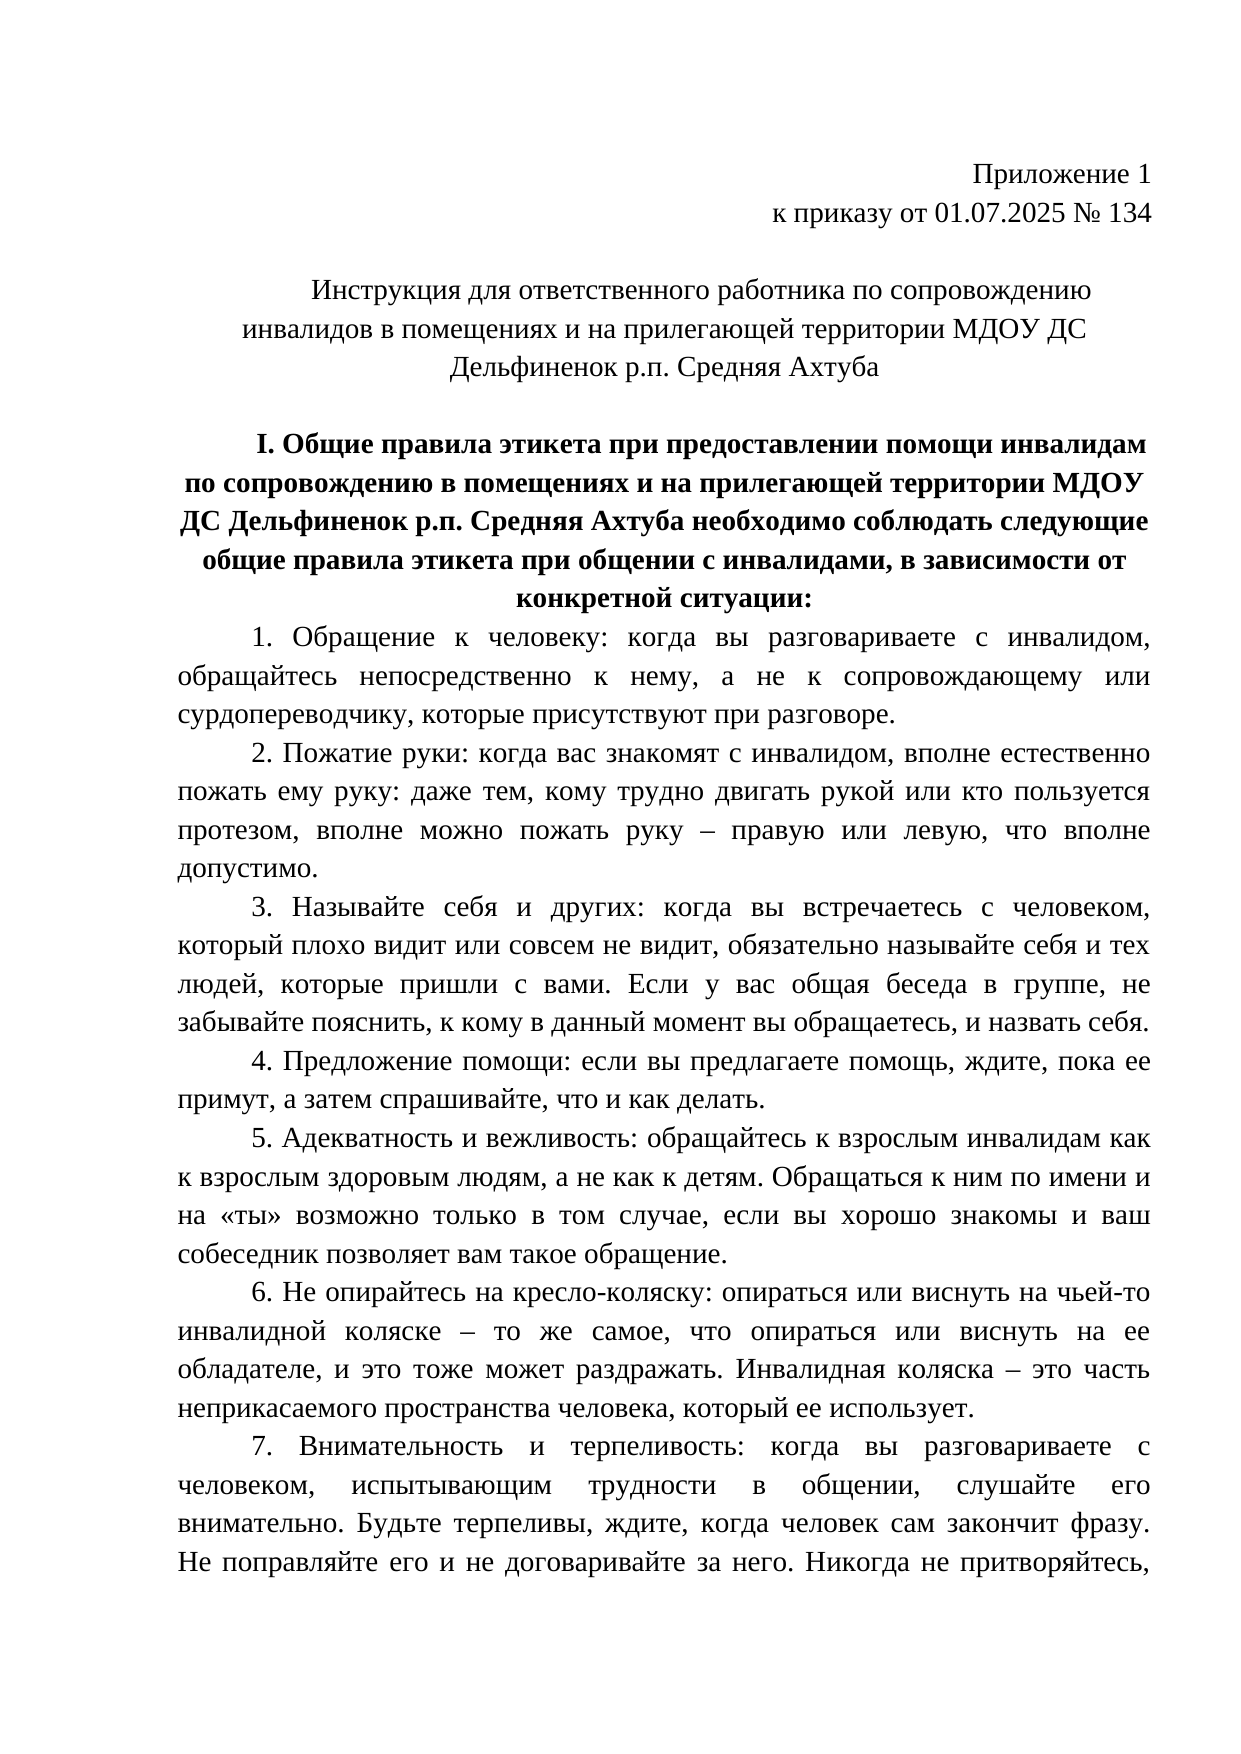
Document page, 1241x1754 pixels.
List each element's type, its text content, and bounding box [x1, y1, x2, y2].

text Инструкция для ответственного работника по сопровождению инвалидов в помещениях и на прилегающей территории МДОУ ДС Дельфиненок р.п. Средняя Ахтуба [177, 272, 1152, 383]
text Приложение 1 [619, 157, 1152, 190]
text 6. Не опирайтесь на кресло-коляску: опираться или виснуть на чьей-то инвалидной коляске – то же самое, что опираться или виснуть на ее обладателе, и это тоже может раздражать. Инвалидная коляска – это часть неприкасаемого пространства человека, который ее использует. [177, 1274, 1152, 1423]
text 3. Называйте себя и других: когда вы встречаетесь с человеком, который плохо видит или совсем не видит, обязательно называйте себя и тех людей, которые пришли с вами. Если у вас общая беседа в группе, не забывайте пояснить, к кому в данный момент вы обращаетесь, и назвать себя. [177, 889, 1152, 1038]
text І. Общие правила этикета при предоставлении помощи инвалидам по сопровождению в помещениях и на прилегающей территории МДОУ ДС Дельфиненок р.п. Средняя Ахтуба необходимо соблюдать следующие общие правила этикета при общении с инвалидами, в зависимости от конкретной ситуации: [177, 426, 1152, 614]
text к приказу от 01.07.2025 № 134 [619, 195, 1152, 229]
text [177, 1428, 1152, 1578]
text 1. Обращение к человеку: когда вы разговариваете с инвалидом, обращайтесь непосредственно к нему, а не к сопровождающему или сурдопереводчику, которые присутствуют при разговоре. [177, 619, 1152, 730]
text 2. Пожатие руки: когда вас знакомят с инвалидом, вполне естественно пожать ему руку: даже тем, кому трудно двигать рукой или кто пользуется протезом, вполне можно пожать руку – правую или левую, что вполне допустимо. [177, 735, 1152, 884]
text 5. Адекватность и вежливость: обращайтесь к взрослым инвалидам как к взрослым здоровым людям, а не как к детям. Обращаться к ним по имени и на «ты» возможно только в том случае, если вы хорошо знакомы и ваш собеседник позволяет вам такое обращение. [177, 1120, 1152, 1269]
text 4. Предложение помощи: если вы предлагаете помощь, ждите, пока ее примут, а затем спрашивайте, что и как делать. [177, 1043, 1152, 1115]
